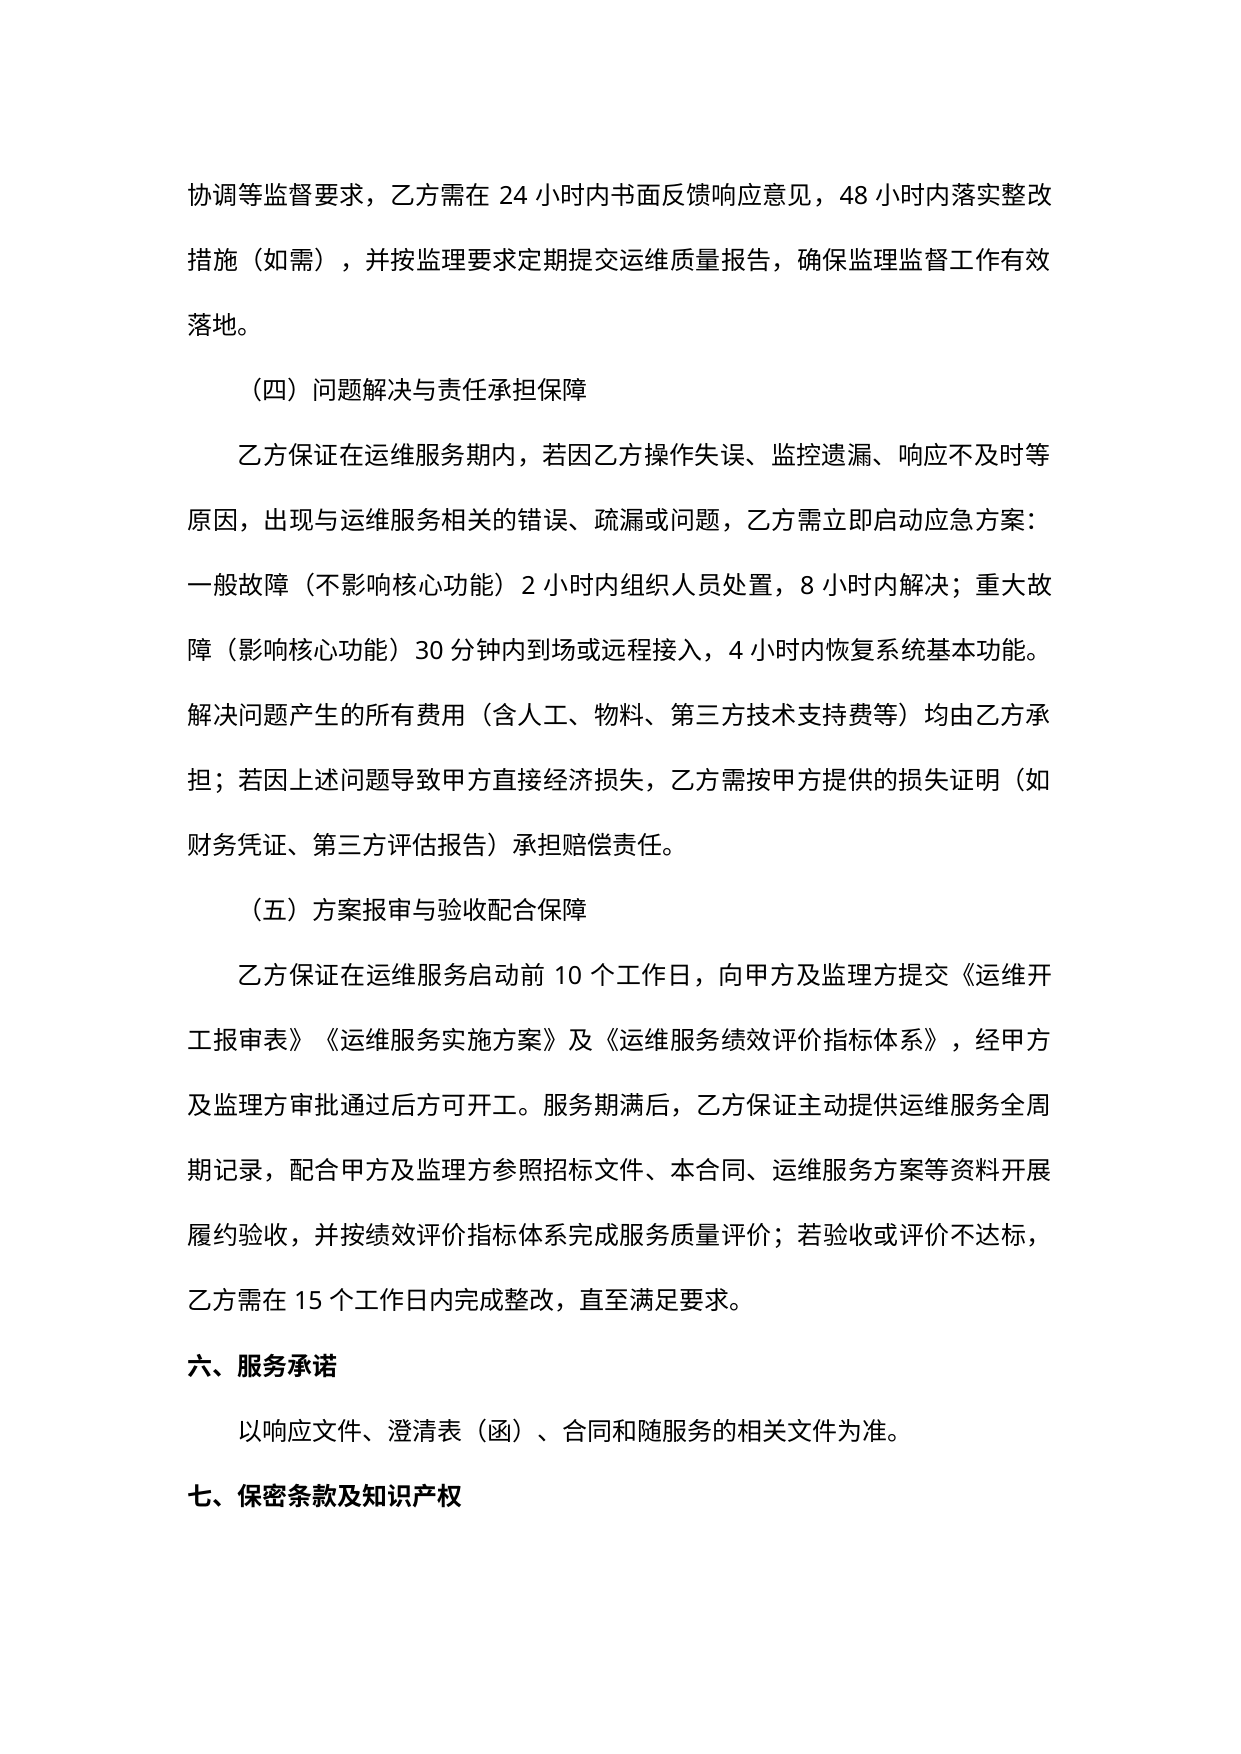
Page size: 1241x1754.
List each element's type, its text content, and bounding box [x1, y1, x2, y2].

text 以响应文件、澄清表（函）、合同和随服务的相关文件为准。 [187, 1397, 1053, 1462]
text （五）方案报审与验收配合保障 [187, 877, 1053, 942]
text 乙方保证在运维服务期内，若因乙方操作失误、监控遗漏、响应不及时等原因，出现与运维服务相关的错误、疏漏或问题，乙方需立即启动应急方案：一般故障（不影响核心功能）2 小时内组织人员处置，8 小时内解决；重大故障（影响核心功能）30 分钟内到场或远程接入，4 小时内恢复系统基本功能。解决问题产生的所有费用（含人工、物料、第三方技术支持费等）均由乙方承担；若因上述问题导致甲方直接经济损失，乙方需按甲方提供的损失证明（如财务凭证、第三方评估报告）承担赔偿责任。 [187, 422, 1053, 877]
text 七、保密条款及知识产权 [187, 1462, 1053, 1527]
text （四）问题解决与责任承担保障 [187, 357, 1053, 422]
text 乙方保证在运维服务启动前 10 个工作日，向甲方及监理方提交《运维开工报审表》《运维服务实施方案》及《运维服务绩效评价指标体系》，经甲方及监理方审批通过后方可开工。服务期满后，乙方保证主动提供运维服务全周期记录，配合甲方及监理方参照招标文件、本合同、运维服务方案等资料开展履约验收，并按绩效评价指标体系完成服务质量评价；若验收或评价不达标，乙方需在 15 个工作日内完成整改，直至满足要求。 [187, 942, 1053, 1332]
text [187, 162, 1053, 357]
text 六、服务承诺 [187, 1332, 1053, 1397]
